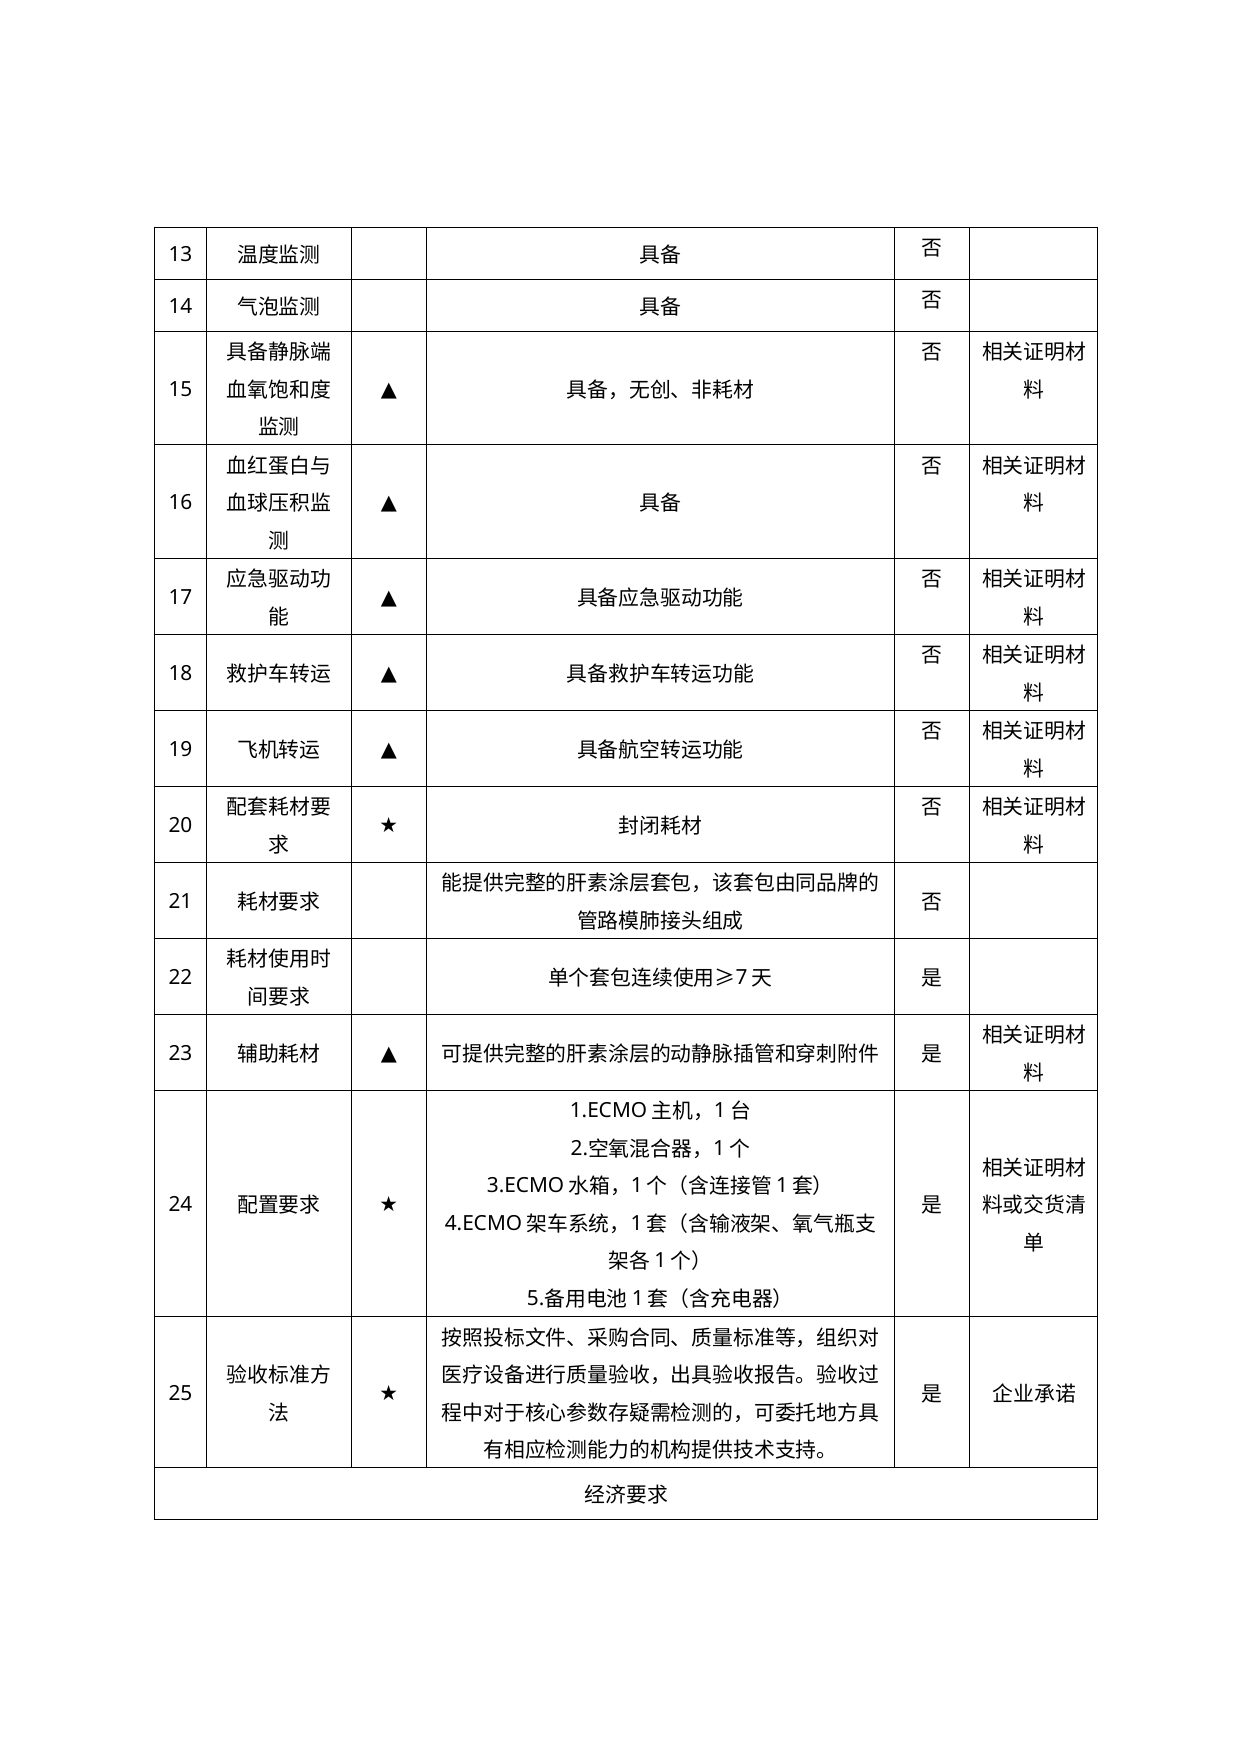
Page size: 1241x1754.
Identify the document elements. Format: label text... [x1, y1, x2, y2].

table_cell 24 [155, 1091, 206, 1316]
table_cell ▲ [352, 635, 426, 710]
table_cell 辅助耗材 [207, 1015, 351, 1090]
table_cell 相关证明材料 [970, 445, 1097, 558]
table_cell 相关证明材料 [970, 711, 1097, 786]
table_cell ▲ [352, 711, 426, 786]
table_cell [970, 863, 1097, 938]
table_cell ★ [352, 1091, 426, 1316]
table_cell 是 [895, 1015, 969, 1090]
table_cell ★ [352, 787, 426, 862]
table_cell ★ [352, 1317, 426, 1467]
table_cell 否 [895, 228, 969, 279]
table_cell 18 [155, 635, 206, 710]
table_cell [352, 280, 426, 331]
table_cell 具备航空转运功能 [427, 711, 894, 786]
table_cell 飞机转运 [207, 711, 351, 786]
table_cell 否 [895, 280, 969, 331]
table_cell 是 [895, 1317, 969, 1467]
table_cell 经济要求 [155, 1468, 1097, 1519]
table_cell [970, 939, 1097, 1014]
table_cell 具备静脉端血氧饱和度监测 [207, 332, 351, 444]
table_cell 否 [895, 559, 969, 634]
table_cell 17 [155, 559, 206, 634]
table_cell 单个套包连续使用≥7天 [427, 939, 894, 1014]
table_cell 具备 [427, 228, 894, 279]
table_cell [970, 280, 1097, 331]
table_cell ▲ [352, 445, 426, 558]
table_cell ▲ [352, 559, 426, 634]
table_cell 具备应急驱动功能 [427, 559, 894, 634]
table_cell 25 [155, 1317, 206, 1467]
table_cell 否 [895, 635, 969, 710]
table_cell 否 [895, 445, 969, 558]
table_cell 应急驱动功能 [207, 559, 351, 634]
table_cell 是 [895, 939, 969, 1014]
table_cell 具备 [427, 280, 894, 331]
table_cell 配置要求 [207, 1091, 351, 1316]
table_cell 能提供完整的肝素涂层套包，该套包由同品牌的管路模肺接头组成 [427, 863, 894, 938]
table_cell [970, 228, 1097, 279]
table_cell 相关证明材料 [970, 332, 1097, 444]
table_cell 气泡监测 [207, 280, 351, 331]
table_cell 16 [155, 445, 206, 558]
table_cell 具备 [427, 445, 894, 558]
table_cell 否 [895, 332, 969, 444]
table_cell ▲ [352, 1015, 426, 1090]
table_cell 否 [895, 787, 969, 862]
table_cell 封闭耗材 [427, 787, 894, 862]
table_cell 相关证明材料 [970, 559, 1097, 634]
table_cell 19 [155, 711, 206, 786]
table_cell 13 [155, 228, 206, 279]
table_cell 15 [155, 332, 206, 444]
table_cell 是 [895, 1091, 969, 1316]
table_cell 1.ECMO主机，1台 2.空氧混合器，1个 3.ECMO水箱，1个（含连接管1套） 4.ECMO架车系统，1套（含输液架、氧气瓶支架各1个） 5.备用电池1套（含充电器） [427, 1091, 894, 1316]
table_cell 20 [155, 787, 206, 862]
table_cell [352, 228, 426, 279]
table_cell 相关证明材料 [970, 635, 1097, 710]
table_cell [352, 863, 426, 938]
table_cell 相关证明材料 [970, 787, 1097, 862]
table_cell 具备救护车转运功能 [427, 635, 894, 710]
table_cell 21 [155, 863, 206, 938]
table_cell 耗材使用时间要求 [207, 939, 351, 1014]
table_cell 23 [155, 1015, 206, 1090]
table_cell 可提供完整的肝素涂层的动静脉插管和穿刺附件 [427, 1015, 894, 1090]
table_cell 耗材要求 [207, 863, 351, 938]
table_cell 温度监测 [207, 228, 351, 279]
table_cell 否 [895, 863, 969, 938]
table_cell 企业承诺 [970, 1317, 1097, 1467]
table_cell [352, 939, 426, 1014]
table_cell 配套耗材要求 [207, 787, 351, 862]
table_cell ▲ [352, 332, 426, 444]
table_cell 具备，无创、非耗材 [427, 332, 894, 444]
table_cell 验收标准方法 [207, 1317, 351, 1467]
table_cell 14 [155, 280, 206, 331]
table_cell 否 [895, 711, 969, 786]
table_cell 22 [155, 939, 206, 1014]
table_cell 相关证明材料 [970, 1015, 1097, 1090]
table_cell 按照投标文件、采购合同、质量标准等，组织对医疗设备进行质量验收，出具验收报告。验收过程中对于核心参数存疑需检测的，可委托地方具有相应检测能力的机构提供技术支持。 [427, 1317, 894, 1467]
table_cell 血红蛋白与血球压积监测 [207, 445, 351, 558]
table_cell 相关证明材料或交货清单 [970, 1091, 1097, 1316]
table_cell 救护车转运 [207, 635, 351, 710]
